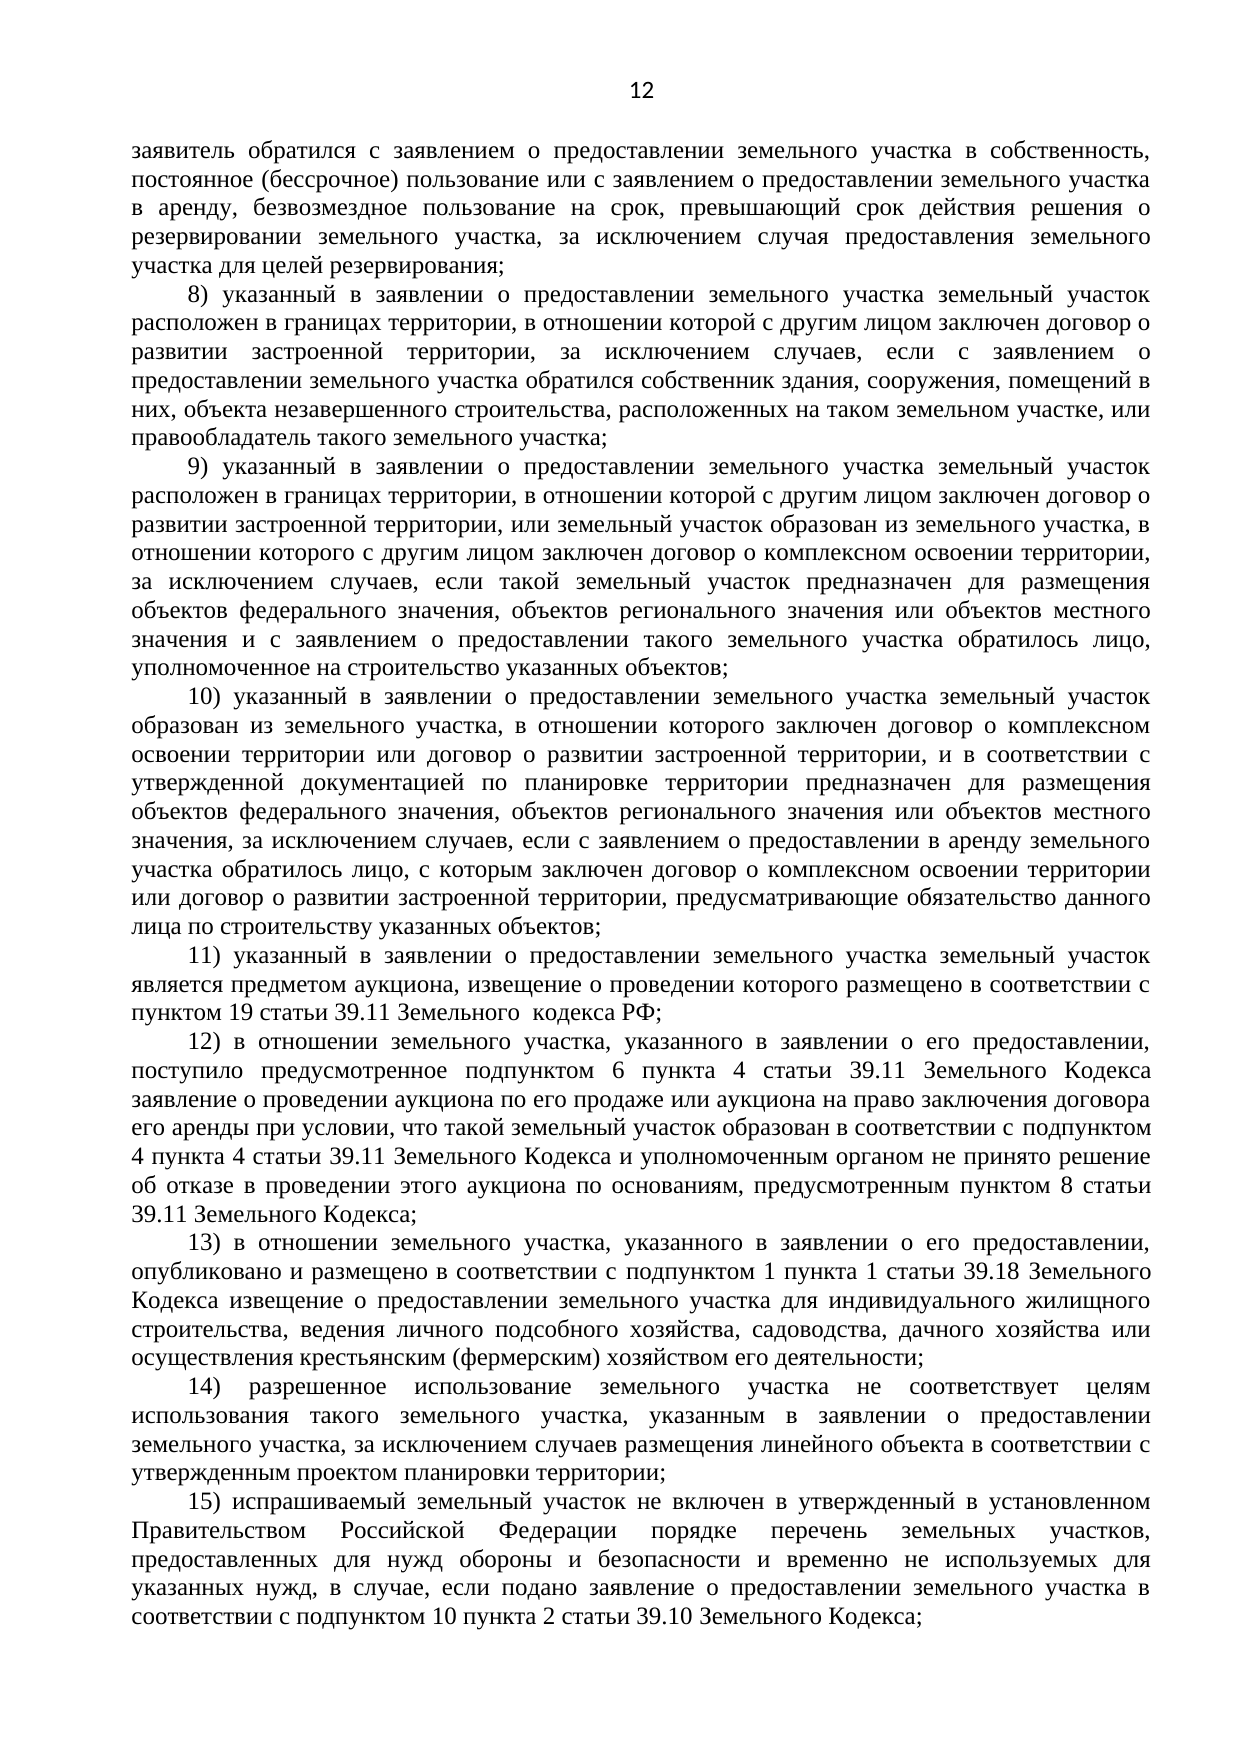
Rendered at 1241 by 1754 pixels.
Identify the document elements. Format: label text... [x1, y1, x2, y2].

text 9) указанный в заявлении о предоставлении земельного участка земельный участок расположен в границах территории, в отношении которой с другим лицом заключен договор о развитии застроенной территории, или земельный участок образован из земельного участка, в отношении которого с другим лицом заключен договор о комплексном освоении территории, за исключением случаев, если такой земельный участок предназначен для размещения объектов федерального значения, объектов регионального значения или объектов местного значения и с заявлением о предоставлении такого земельного участка обратилось лицо, уполномоченное на строительство указанных объектов; [131, 451, 1152, 681]
text 12) в отношении земельного участка, указанного в заявлении о его предоставлении, поступило предусмотренное подпунктом 6 пункта 4 статьи 39.11 Земельного Кодекса заявление о проведении аукциона по его продаже или аукциона на право заключения договора его аренды при условии, что такой земельный участок образован в соответствии с подпунктом 4 пункта 4 статьи 39.11 Земельного Кодекса и уполномоченным органом не принято решение об отказе в проведении этого аукциона по основаниям, предусмотренным пунктом 8 статьи 39.11 Земельного Кодекса; [131, 1026, 1152, 1227]
text 11) указанный в заявлении о предоставлении земельного участка земельный участок является предметом аукциона, извещение о проведении которого размещено в соответствии с пунктом 19 статьи 39.11 Земельного кодекса РФ; [131, 940, 1152, 1026]
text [131, 135, 1152, 279]
text 15) испрашиваемый земельный участок не включен в утвержденный в установленном Правительством Российской Федерации порядке перечень земельных участков, предоставленных для нужд обороны и безопасности и временно не используемых для указанных нужд, в случае, если подано заявление о предоставлении земельного участка в соответствии с подпунктом 10 пункта 2 статьи 39.10 Земельного Кодекса; [131, 1486, 1152, 1630]
text 10) указанный в заявлении о предоставлении земельного участка земельный участок образован из земельного участка, в отношении которого заключен договор о комплексном освоении территории или договор о развитии застроенной территории, и в соответствии с утвержденной документацией по планировке территории предназначен для размещения объектов федерального значения, объектов регионального значения или объектов местного значения, за исключением случаев, если с заявлением о предоставлении в аренду земельного участка обратилось лицо, с которым заключен договор о комплексном освоении территории или договор о развитии застроенной территории, предусматривающие обязательство данного лица по строительству указанных объектов; [131, 681, 1152, 940]
text 13) в отношении земельного участка, указанного в заявлении о его предоставлении, опубликовано и размещено в соответствии с подпунктом 1 пункта 1 статьи 39.18 Земельного Кодекса извещение о предоставлении земельного участка для индивидуального жилищного строительства, ведения личного подсобного хозяйства, садоводства, дачного хозяйства или осуществления крестьянским (фермерским) хозяйством его деятельности; [131, 1227, 1152, 1371]
text 8) указанный в заявлении о предоставлении земельного участка земельный участок расположен в границах территории, в отношении которой с другим лицом заключен договор о развитии застроенной территории, за исключением случаев, если с заявлением о предоставлении земельного участка обратился собственник здания, сооружения, помещений в них, объекта незавершенного строительства, расположенных на таком земельном участке, или правообладатель такого земельного участка; [131, 279, 1152, 451]
text 14) разрешенное использование земельного участка не соответствует целям использования такого земельного участка, указанным в заявлении о предоставлении земельного участка, за исключением случаев размещения линейного объекта в соответствии с утвержденным проектом планировки территории; [131, 1371, 1152, 1486]
